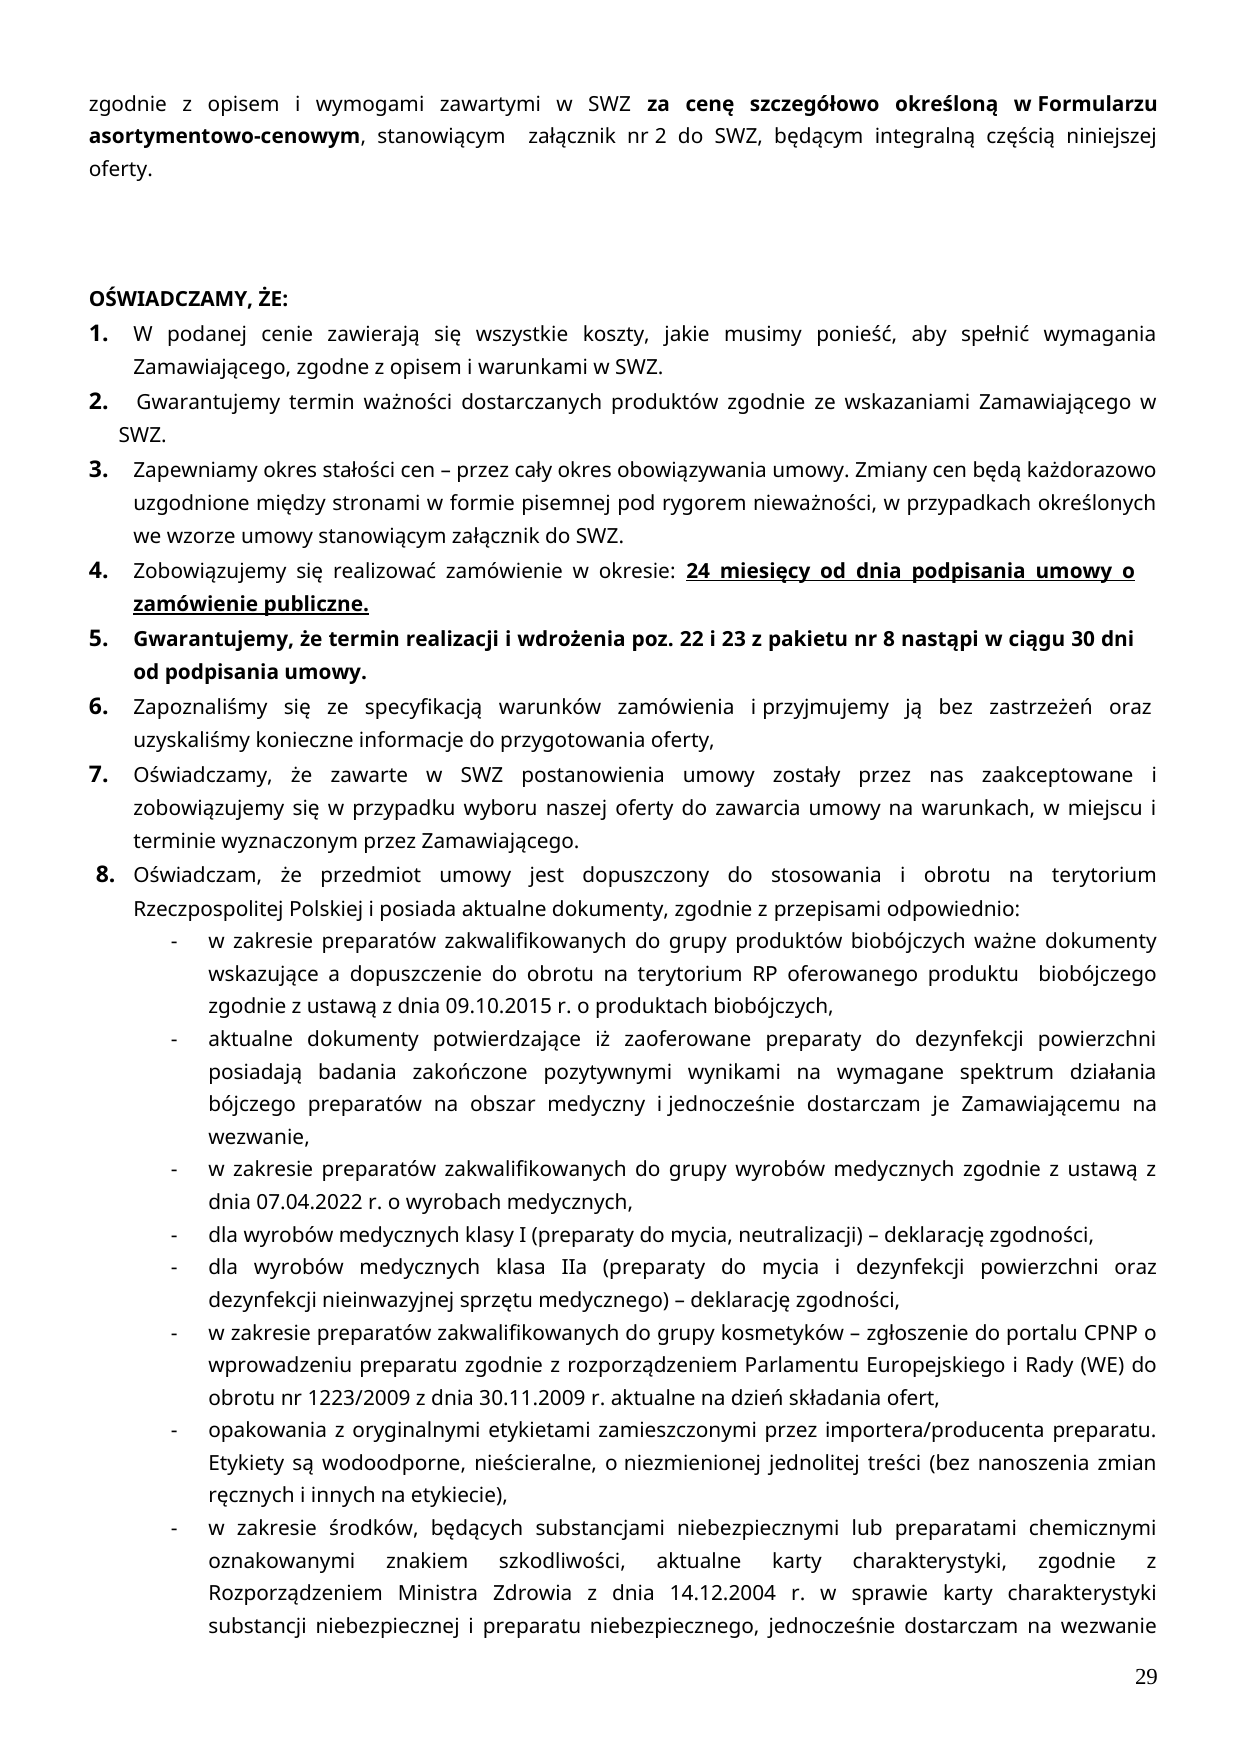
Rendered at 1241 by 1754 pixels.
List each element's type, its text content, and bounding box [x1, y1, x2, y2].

list Oświadczamy, że zawarte w SWZ postanowienia umowy zostały przez nas zaakceptowane i zobowiązujemy się w przypadku wyboru naszej oferty do zawarcia umowy na warunkach, w miejscu i terminie wyznaczonym przez Zamawiającego. [89, 758, 1157, 854]
list Zapewniamy okres stałości cen – przez cały okres obowiązywania umowy. Zmiany cen będą każdorazowo uzgodnione między stronami w formie pisemnej pod rygorem nieważności, w przypadkach określonych we wzorze umowy stanowiącym załącznik do SWZ. [89, 453, 1157, 549]
text zgodnie z opisem i wymogami zawartymi w SWZ za cenę szczegółowo określoną w Formularzu asortymentowo-cenowym, stanowiącym załącznik nr 2 do SWZ, będącym integralną częścią niniejszej oferty. [89, 89, 1157, 182]
list Oświadczam, że przedmiot umowy jest dopuszczony do stosowania i obrotu na terytorium Rzeczpospolitej Polskiej i posiada aktualne dokumenty, zgodnie z przepisami odpowiednio: [96, 858, 1157, 922]
list W podanej cenie zawierają się wszystkie koszty, jakie musimy ponieść, aby spełnić wymagania Zamawiającego, zgodne z opisem i warunkami w SWZ. [89, 317, 1157, 381]
list dla wyrobów medycznych klasa IIa (preparaty do mycia i dezynfekcji powierzchni oraz dezynfekcji nieinwazyjnej sprzętu medycznego) – deklarację zgodności, [171, 1252, 1157, 1313]
list w zakresie preparatów zakwalifikowanych do grupy kosmetyków – zgłoszenie do portalu CPNP o wprowadzeniu preparatu zgodnie z rozporządzeniem Parlamentu Europejskiego i Rady (WE) do obrotu nr 1223/2009 z dnia 30.11.2009 r. aktualne na dzień składania ofert, [171, 1318, 1157, 1411]
list Gwarantujemy termin ważności dostarczanych produktów zgodnie ze wskazaniami Zamawiającego w SWZ. [89, 385, 1157, 449]
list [171, 1513, 1157, 1639]
list Zapoznaliśmy się ze specyfikacją warunków zamówienia i przyjmujemy ją bez zastrzeżeń oraz uzyskaliśmy konieczne informacje do przygotowania oferty, [89, 690, 1152, 753]
list opakowania z oryginalnymi etykietami zamieszczonymi przez importera/producenta preparatu. Etykiety są wodoodporne, nieścieralne, o niezmienionej jednolitej treści (bez nanoszenia zmian ręcznych i innych na etykiecie), [171, 1415, 1157, 1509]
list Gwarantujemy, że termin realizacji i wdrożenia poz. 22 i 23 z pakietu nr 8 nastąpi w ciągu 30 dni od podpisania umowy. [89, 622, 1136, 686]
list Zobowiązujemy się realizować zamówienie w okresie: 24 miesięcy od dnia podpisania umowy o zamówienie publiczne. [89, 554, 1136, 617]
list w zakresie preparatów zakwalifikowanych do grupy produktów biobójczych ważne dokumenty wskazujące a dopuszczenie do obrotu na terytorium RP oferowanego produktu biobójczego zgodnie z ustawą z dnia 09.10.2015 r. o produktach biobójczych, [171, 926, 1157, 1020]
list aktualne dokumenty potwierdzające iż zaoferowane preparaty do dezynfekcji powierzchni posiadają badania zakończone pozytywnymi wynikami na wymagane spektrum działania bójczego preparatów na obszar medyczny i jednocześnie dostarczam je Zamawiającemu na wezwanie, [171, 1024, 1157, 1150]
list dla wyrobów medycznych klasy I (preparaty do mycia, neutralizacji) – deklarację zgodności, [171, 1220, 1157, 1248]
list w zakresie preparatów zakwalifikowanych do grupy wyrobów medycznych zgodnie z ustawą z dnia 07.04.2022 r. o wyrobach medycznych, [171, 1154, 1157, 1216]
text OŚWIADCZAMY, ŻE: [89, 284, 1157, 313]
